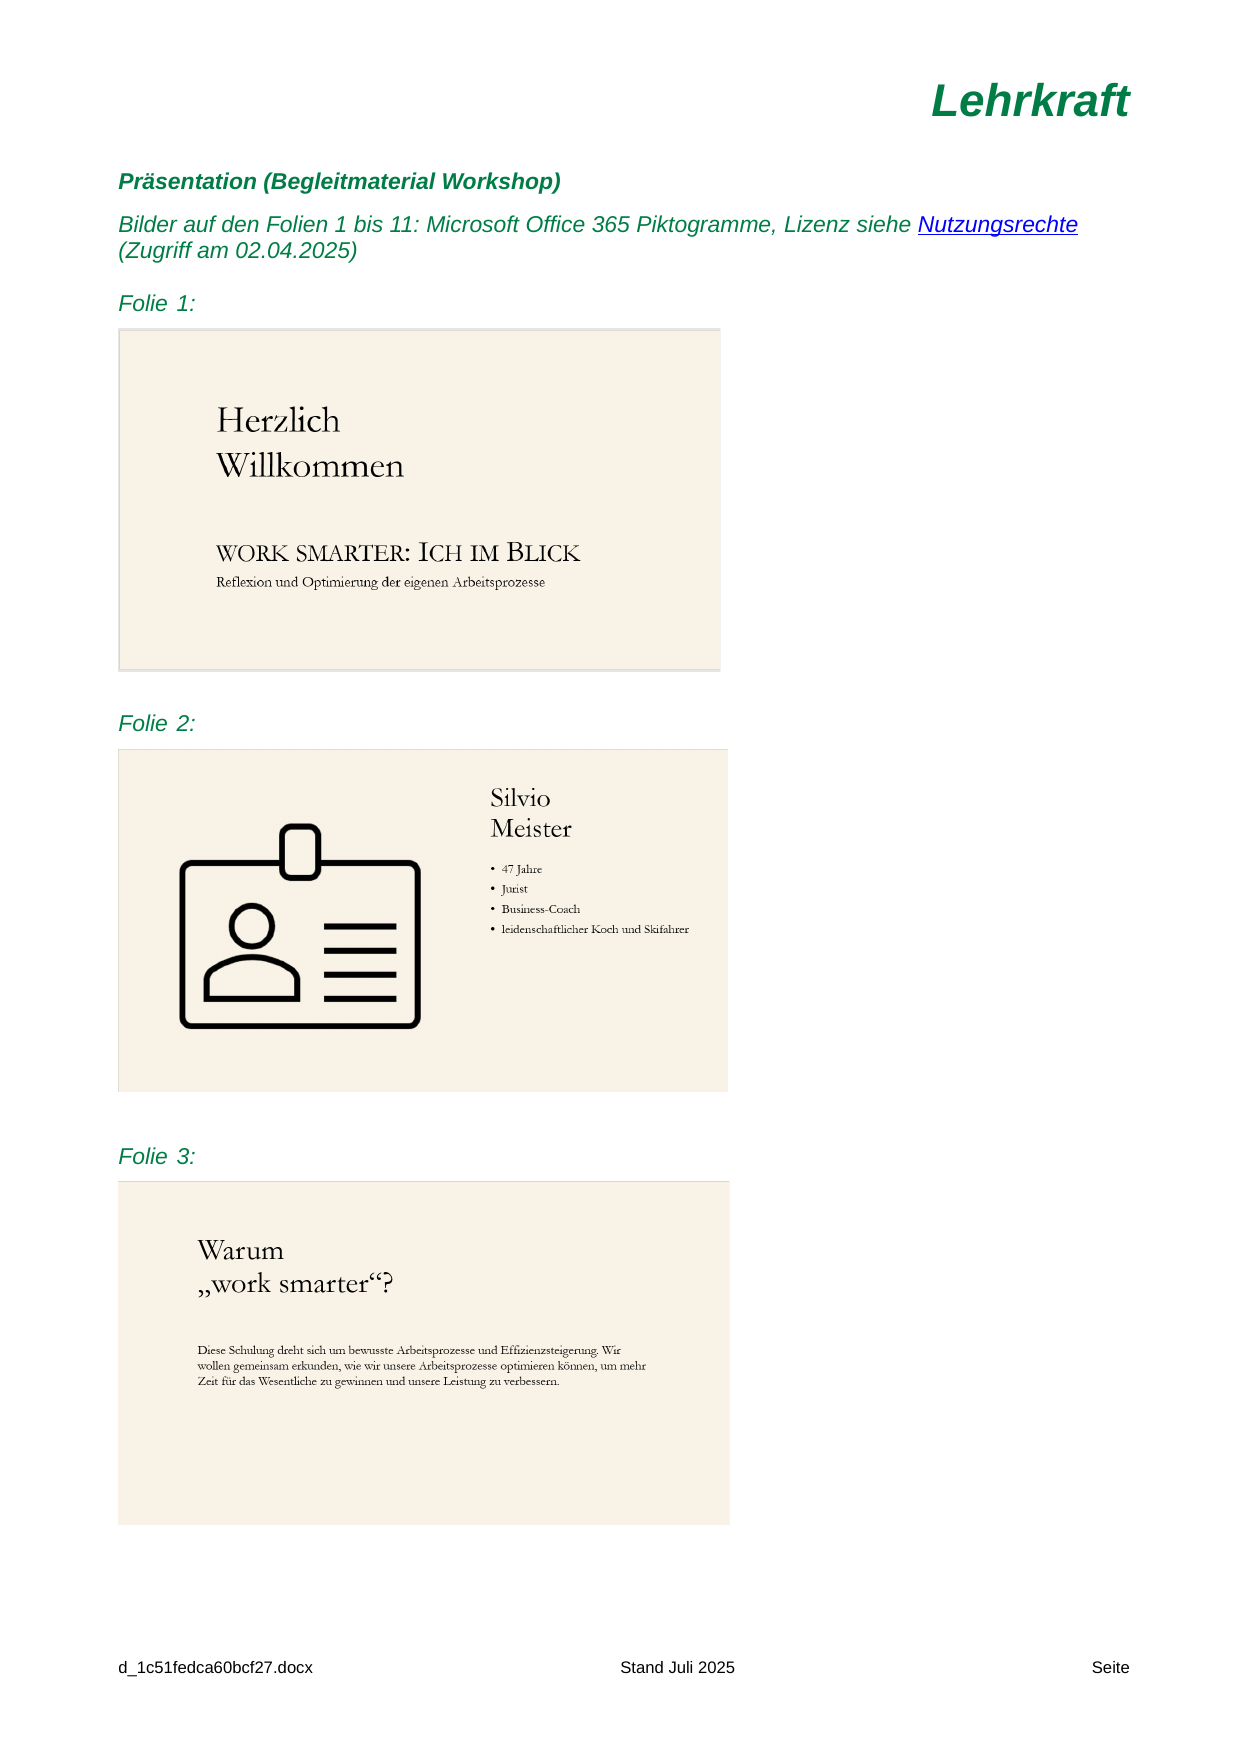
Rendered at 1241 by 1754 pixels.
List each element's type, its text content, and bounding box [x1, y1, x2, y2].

picture [118, 328, 721, 672]
text Bilder auf den Folien 1 bis 11: Microsoft Office 365 Piktogramme, Lizenz siehe Nutzungsrechte (Zugriff am 02.04.2025) [118, 211, 1134, 264]
picture [118, 749, 728, 1092]
text Präsentation (Begleitmaterial Workshop) [118, 168, 1134, 194]
text Folie 1: [118, 290, 1134, 316]
text Folie 2: [118, 710, 1134, 737]
picture [118, 1181, 730, 1525]
text Folie 3: [118, 1143, 1134, 1169]
